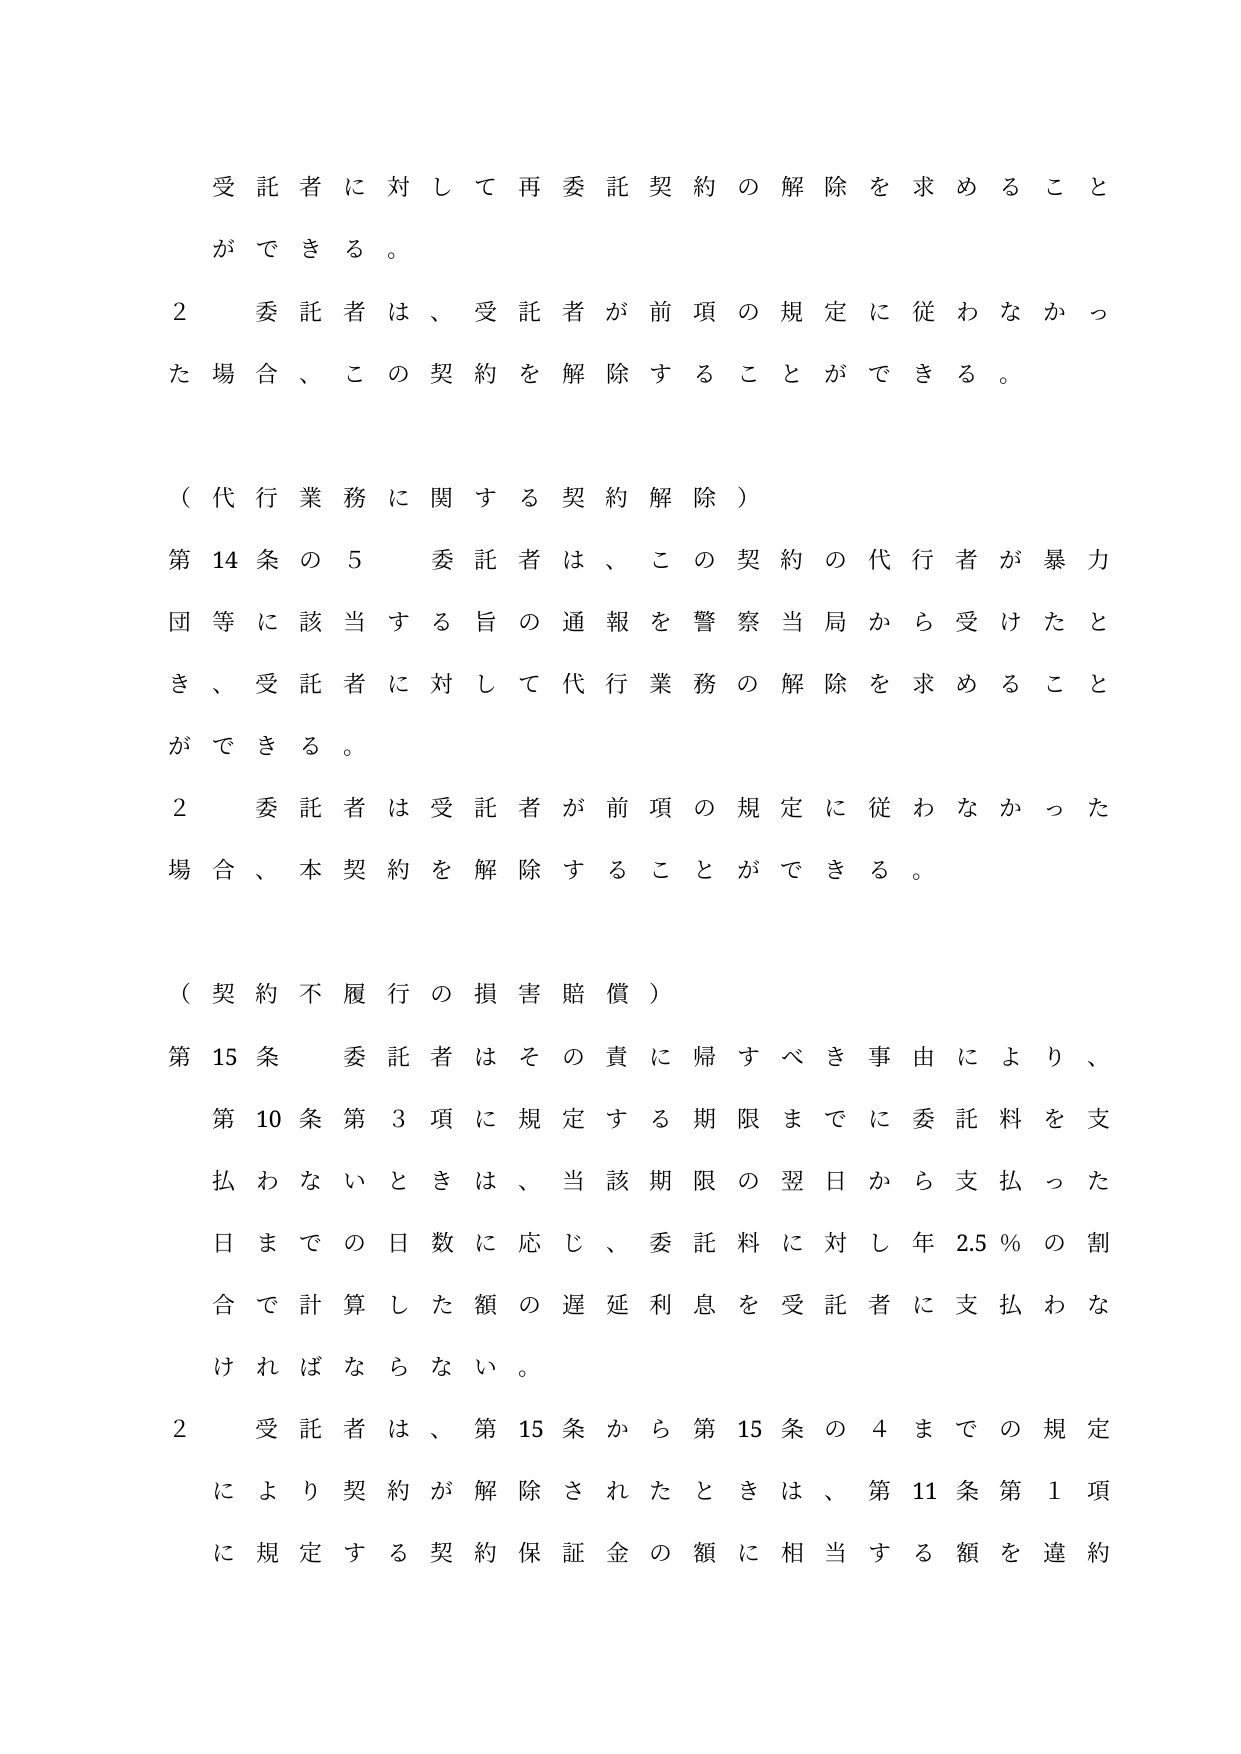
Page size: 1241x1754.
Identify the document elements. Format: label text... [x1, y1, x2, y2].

text 第14条の５ 委託者は、この契約の代行者が暴力団等に該当する旨の通報を警察当局から受けたとき、受託者に対して代行業務の解除を求めることができる。 [168, 527, 1131, 776]
text （契約不履行の損害賠償） [168, 962, 1131, 1024]
text ２ 委託者は受託者が前項の規定に従わなかった場合、本契約を解除することができる。 [168, 776, 1131, 900]
text ２ 委託者は、受託者が前項の規定に従わなかった場合、この契約を解除することができる。 [168, 279, 1131, 403]
text 第15条 委託者はその責に帰すべき事由により、第10条第３項に規定する期限までに委託料を支払わないときは、当該期限の翌日から支払った日までの日数に応じ、委託料に対し年2.5％の割合で計算した額の遅延利息を受託者に支払わなければならない。 [168, 1024, 1131, 1397]
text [168, 1397, 1131, 1583]
text （代行業務に関する契約解除） [168, 465, 1131, 527]
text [168, 155, 1131, 279]
